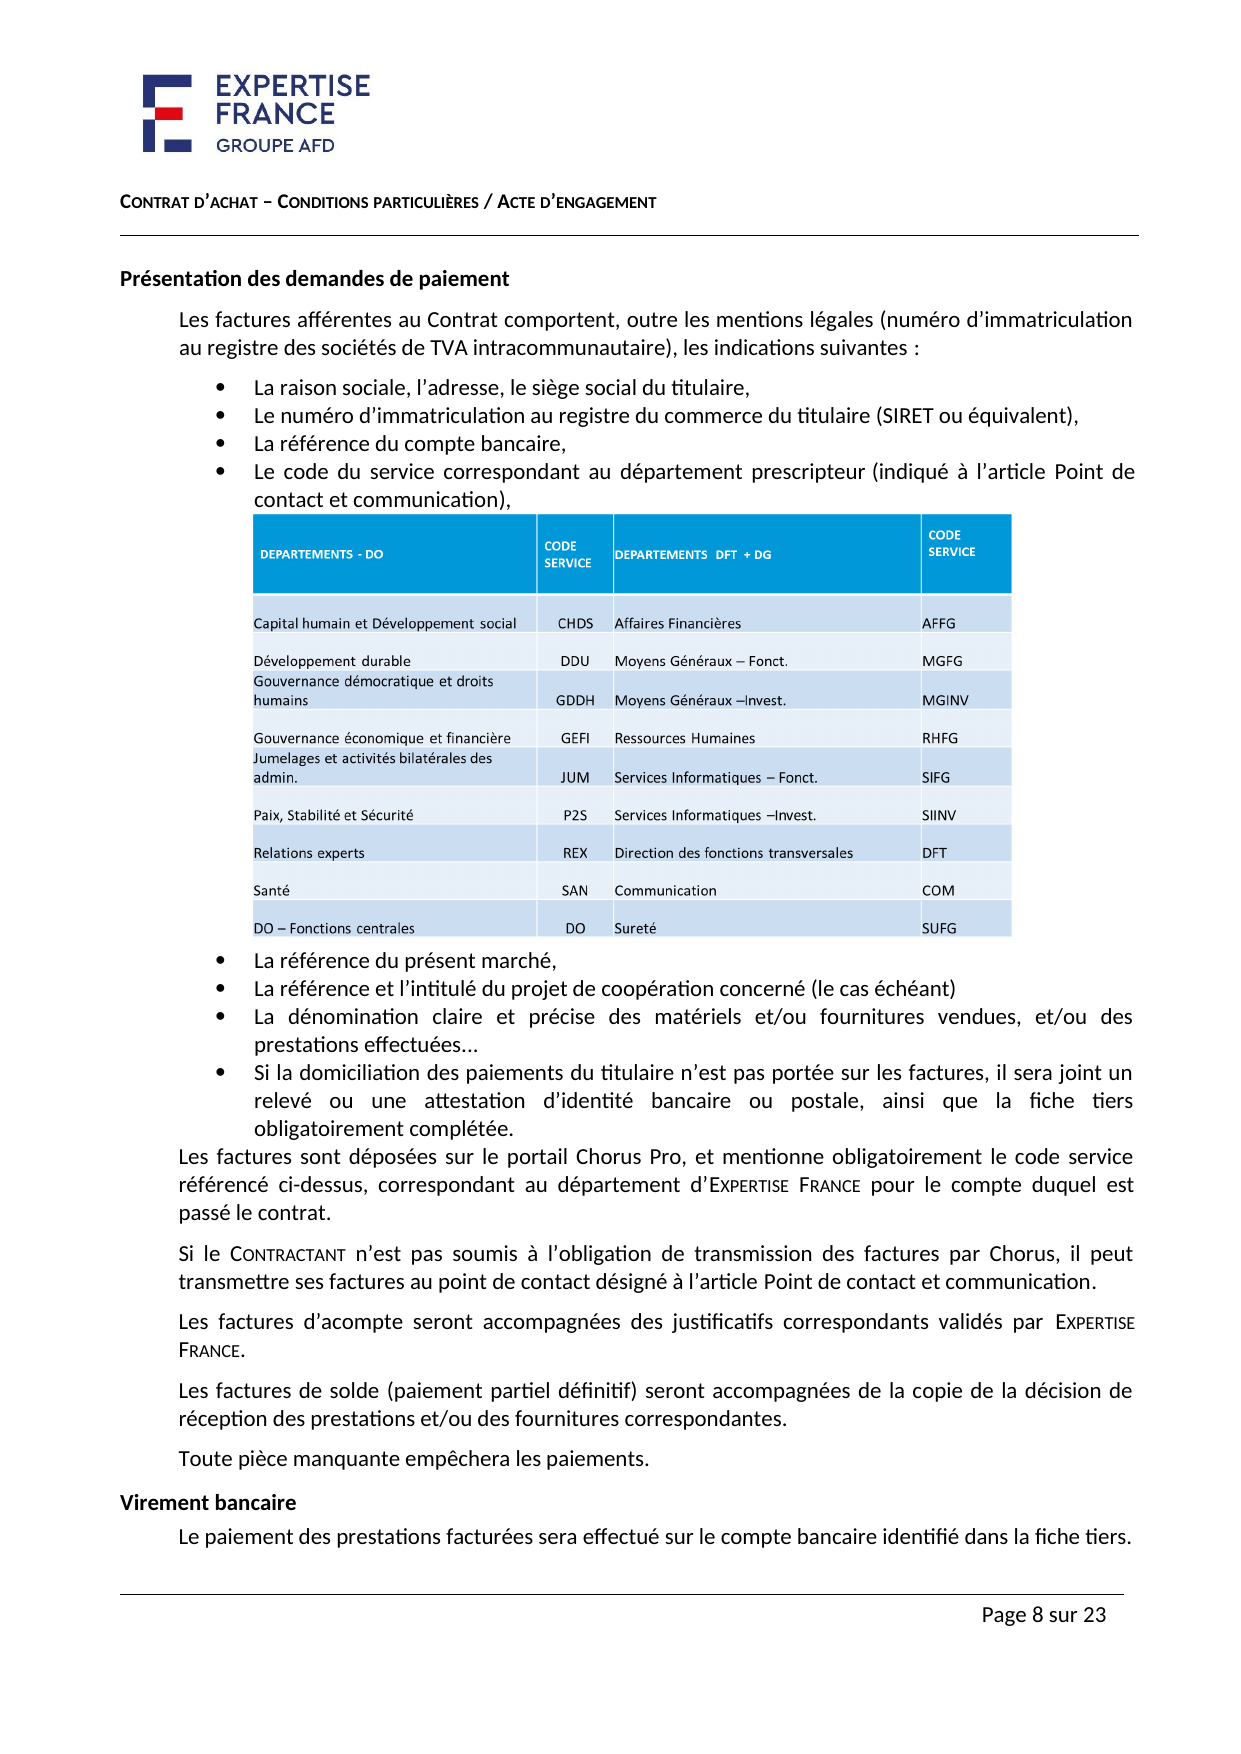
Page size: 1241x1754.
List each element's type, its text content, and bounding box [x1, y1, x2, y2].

list La référence du présent marché, [216, 946, 1135, 974]
list La dénomination claire et précise des matériels et/ou fournitures vendues, et/ou des prestations effectuées... [216, 1002, 1135, 1058]
list Si la domiciliation des paiements du titulaire n’est pas portée sur les factures, il sera joint un relevé ou une attestation d’identité bancaire ou postale, ainsi que la fiche tiers obligatoirement complétée. [216, 1058, 1135, 1142]
list Le numéro d’immatriculation au registre du commerce du titulaire (SIRET ou équivalent), [216, 401, 1135, 429]
list La raison sociale, l’adresse, le siège social du titulaire, [216, 373, 1135, 401]
list Les factures d’acompte seront accompagnées des justificatifs correspondants validés par Expertise France. [178, 1307, 1135, 1363]
list La référence et l’intitulé du projet de coopération concerné (le cas échéant) [216, 974, 1135, 1002]
picture [252, 513, 1013, 947]
list Le code du service correspondant au département prescripteur (indiqué à l’article Point de contact et communication), [216, 457, 1135, 513]
subtitle Présentation des demandes de paiement [120, 261, 1135, 292]
picture [120, 41, 397, 183]
list Les factures afférentes au Contrat comportent, outre les mentions légales (numéro d’immatriculation au registre des sociétés de TVA intracommunautaire), les indications suivantes : [179, 305, 1135, 361]
list Si le Contractant n’est pas soumis à l’obligation de transmission des factures par Chorus, il peut transmettre ses factures au point de contact désigné à l’article Point de contact et communication. [178, 1239, 1135, 1295]
list Les factures sont déposées sur le portail Chorus Pro, et mentionne obligatoirement le code service référencé ci-dessus, correspondant au département d’Expertise France pour le compte duquel est passé le contrat. [178, 1142, 1135, 1226]
list La référence du compte bancaire, [216, 429, 1135, 457]
list Toute pièce manquante empêchera les paiements. [178, 1444, 1135, 1472]
list Les factures de solde (paiement partiel définitif) seront accompagnées de la copie de la décision de réception des prestations et/ou des fournitures correspondantes. [178, 1376, 1135, 1432]
list Le paiement des prestations facturées sera effectué sur le compte bancaire identifié dans la fiche tiers. [178, 1522, 1135, 1551]
subtitle Virement bancaire [120, 1485, 1135, 1516]
